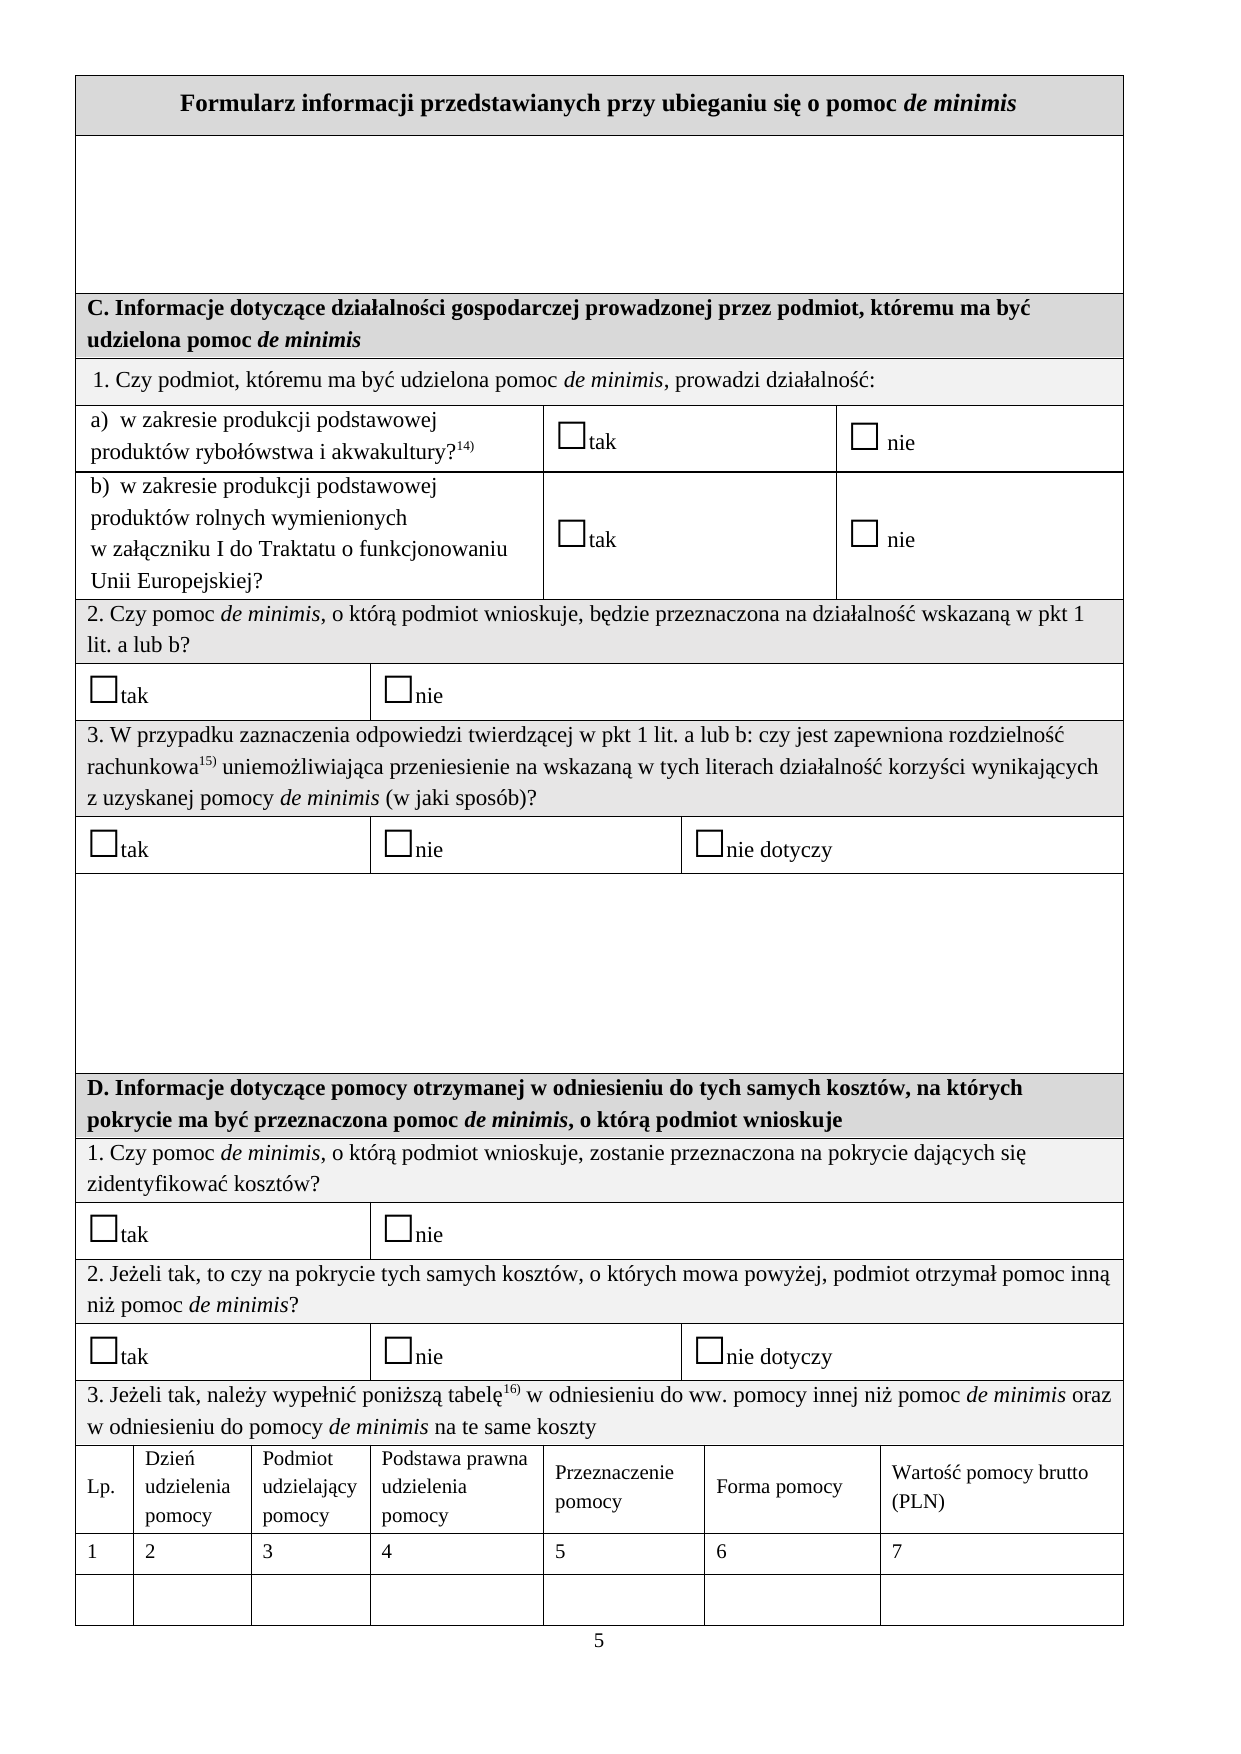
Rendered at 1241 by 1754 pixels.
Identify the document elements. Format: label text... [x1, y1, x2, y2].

table_cell 7 [881, 1534, 1123, 1574]
table_cell nie [837, 406, 1123, 471]
table_header Formularz informacji przedstawianych przy ubieganiu się o pomoc de minimis [76, 76, 1123, 135]
table_cell 1. Czy pomoc de minimis, o którą podmiot wnioskuje, zostanie przeznaczona na pokrycie dających się zidentyfikować kosztów? [76, 1139, 1123, 1202]
table_cell 2. Jeżeli tak, to czy na pokrycie tych samych kosztów, o których mowa powyżej, podmiot otrzymał pomoc inną niż pomoc de minimis? [76, 1260, 1123, 1323]
table_cell C. Informacje dotyczące działalności gospodarczej prowadzonej przez podmiot, któremu ma być udzielona pomoc de minimis [76, 294, 1123, 357]
table_cell 2. Czy pomoc de minimis, o którą podmiot wnioskuje, będzie przeznaczona na działalność wskazaną w pkt 1 lit. a lub b? [76, 600, 1123, 663]
table_cell nie [371, 664, 1123, 720]
table_cell 1. Czy podmiot, któremu ma być udzielona pomoc de minimis, prowadzi działalność: [76, 359, 1123, 405]
table_cell 2 [134, 1534, 251, 1574]
table_cell 1 [76, 1534, 133, 1574]
table_cell Forma pomocy [705, 1446, 880, 1533]
table_cell Lp. [76, 1446, 133, 1533]
table_cell [705, 1575, 880, 1625]
table_cell nie [837, 473, 1123, 599]
table_cell w zakresie produkcji podstawowej produktów rybołówstwa i akwakultury?) [76, 406, 543, 471]
table_cell 3 [252, 1534, 370, 1574]
table_cell tak [76, 1324, 370, 1380]
table_cell Dzień udzielenia pomocy [134, 1446, 251, 1533]
table_cell nie dotyczy [682, 817, 1123, 873]
table_cell 5 [544, 1534, 704, 1574]
table_cell nie [371, 817, 681, 873]
table_cell tak [76, 664, 370, 720]
table_cell Podmiot udzielający pomocy [252, 1446, 370, 1533]
table_cell [76, 1575, 133, 1625]
table_cell tak [544, 406, 836, 471]
table_cell nie dotyczy [682, 1324, 1123, 1380]
table_cell tak [76, 817, 370, 873]
table_cell 3. W przypadku zaznaczenia odpowiedzi twierdzącej w pkt 1 lit. a lub b: czy jest zapewniona rozdzielność rachunkowa) uniemożliwiająca przeniesienie na wskazaną w tych literach działalność korzyści wynikających z uzyskanej pomocy de minimis (w jaki sposób)? [76, 721, 1123, 816]
table_cell 4 [371, 1534, 543, 1574]
table_cell Wartość pomocy brutto (PLN) [881, 1446, 1123, 1533]
table_cell D. Informacje dotyczące pomocy otrzymanej w odniesieniu do tych samych kosztów, na których pokrycie ma być przeznaczona pomoc de minimis, o którą podmiot wnioskuje [76, 1074, 1123, 1137]
table_cell Przeznaczenie pomocy [544, 1446, 704, 1533]
table_cell [881, 1575, 1123, 1625]
table_cell [544, 1575, 704, 1625]
table_cell [76, 136, 1123, 293]
table_cell [76, 874, 1123, 1073]
table_cell nie [371, 1203, 1123, 1259]
table_cell [252, 1575, 370, 1625]
table_cell Podstawa prawna udzielenia pomocy [371, 1446, 543, 1533]
table_cell tak [544, 473, 836, 599]
table_cell tak [76, 1203, 370, 1259]
table_cell 3. Jeżeli tak, należy wypełnić poniższą tabelę) w odniesieniu do ww. pomocy innej niż pomoc de minimis oraz w odniesieniu do pomocy de minimis na te same koszty [76, 1381, 1123, 1444]
table_cell [134, 1575, 251, 1625]
table_cell nie [371, 1324, 681, 1380]
table_cell 6 [705, 1534, 880, 1574]
table_cell [371, 1575, 543, 1625]
table_cell w zakresie produkcji podstawowej produktów rolnych wymienionych w załączniku I do Traktatu o funkcjonowaniu Unii Europejskiej? [76, 473, 543, 599]
